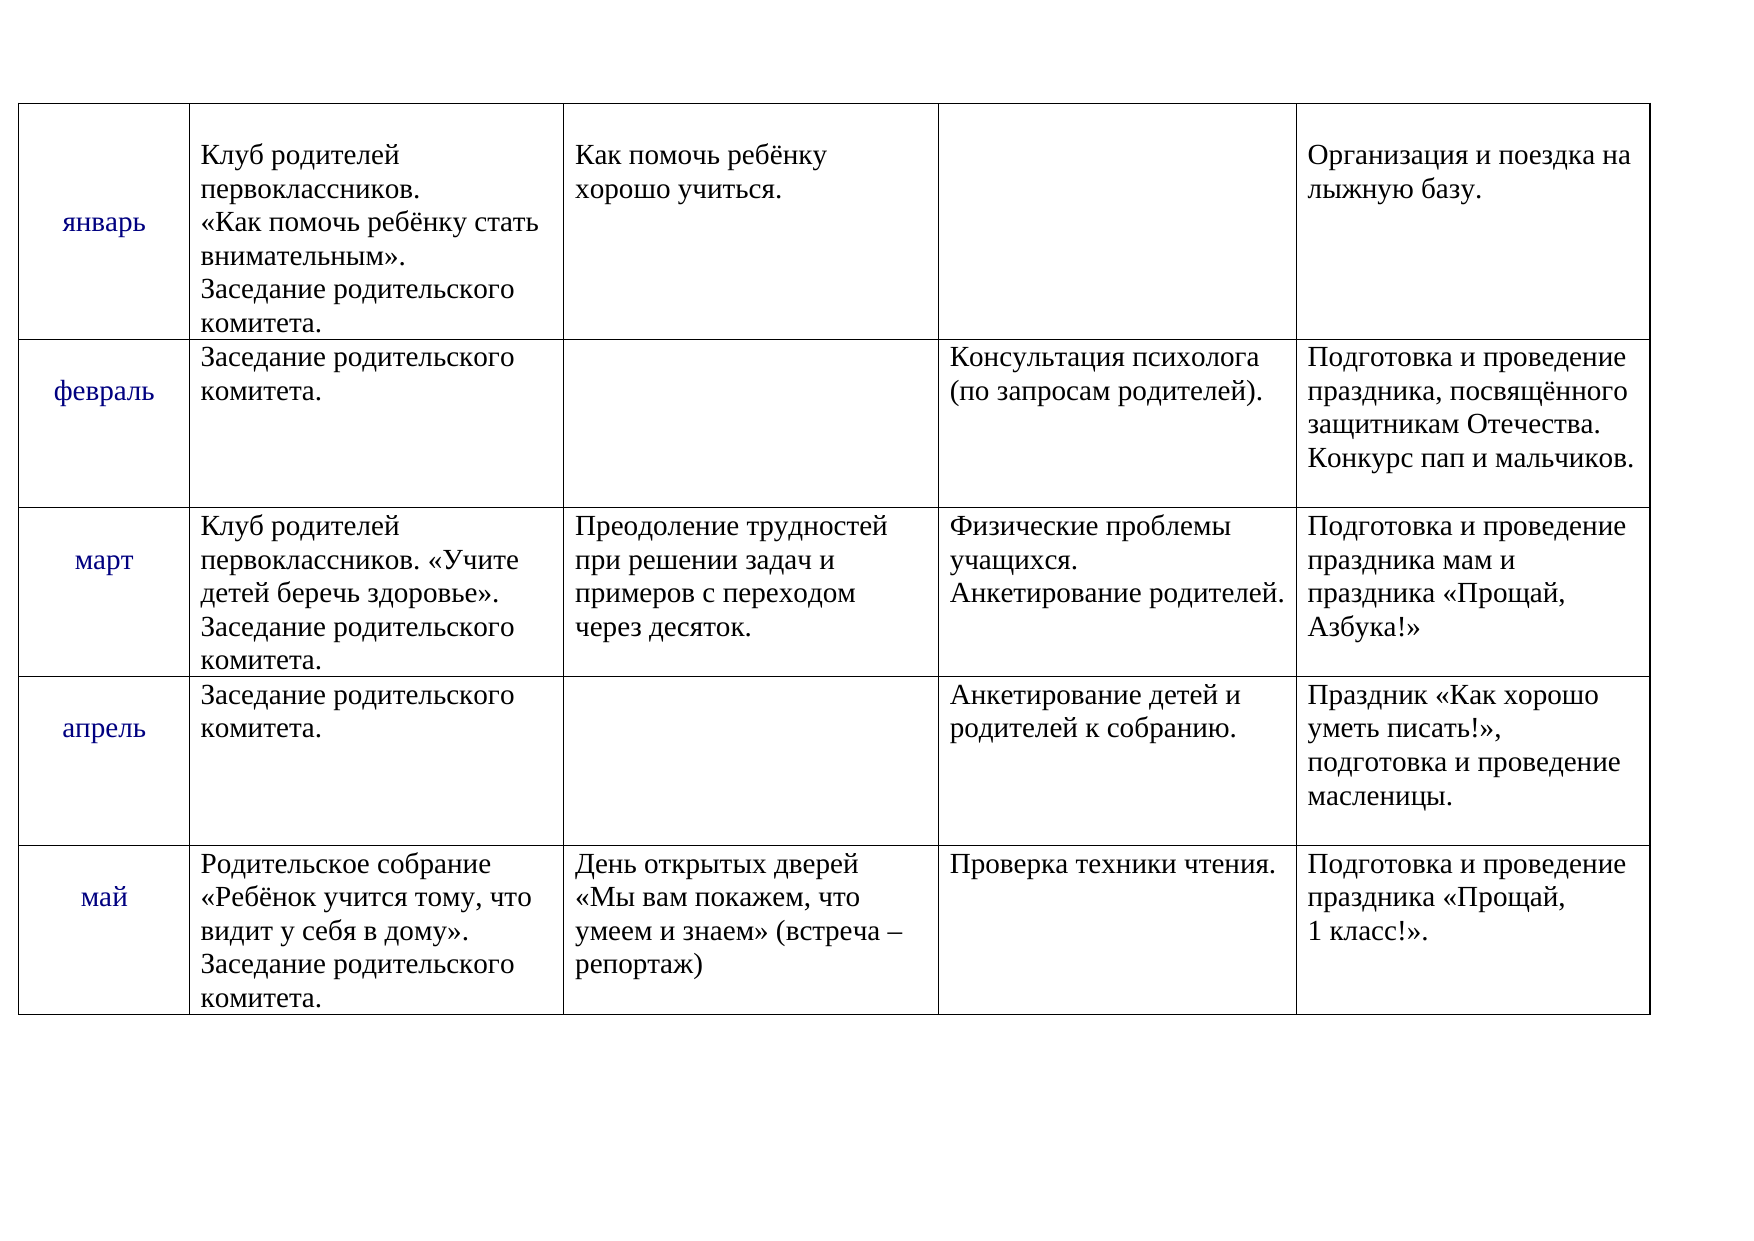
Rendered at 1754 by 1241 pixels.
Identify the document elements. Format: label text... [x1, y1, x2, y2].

table_cell Проверка техники чтения. [939, 846, 1296, 1013]
table_cell Подготовка и проведение праздника мам и праздника «Прощай, Азбука!» [1297, 508, 1649, 676]
table_cell Подготовка и проведение праздника, посвящённого защитникам Отечества. Конкурс пап и мальчиков. [1297, 340, 1649, 507]
table_cell Анкетирование детей и родителей к собранию. [939, 677, 1296, 845]
table_cell Клуб родителей первоклассников. «Как помочь ребёнку стать внимательным». Заседание родительского комитета. [190, 104, 563, 338]
table_cell март [19, 508, 189, 676]
table_cell Консультация психолога (по запросам родителей). [939, 340, 1296, 507]
table_cell Физические проблемы учащихся. Анкетирование родителей. [939, 508, 1296, 676]
table_cell Клуб родителей первоклассников. «Учите детей беречь здоровье». Заседание родительского комитета. [190, 508, 563, 676]
table_cell Преодоление трудностей при решении задач и примеров с переходом через десяток. [564, 508, 938, 676]
table_cell апрель [19, 677, 189, 845]
table_cell День открытых дверей «Мы вам покажем, что умеем и знаем» (встреча – репортаж) [564, 846, 938, 1013]
table_cell Заседание родительского комитета. [190, 340, 563, 507]
table_cell Родительское собрание «Ребёнок учится тому, что видит у себя в дому». Заседание родительского комитета. [190, 846, 563, 1013]
table_cell [564, 340, 938, 507]
table_cell январь [19, 104, 189, 338]
table_cell Праздник «Как хорошо уметь писать!», подготовка и проведение масленицы. [1297, 677, 1649, 845]
table_cell [564, 677, 938, 845]
table_cell февраль [19, 340, 189, 507]
table_cell Заседание родительского комитета. [190, 677, 563, 845]
table_cell [939, 104, 1296, 338]
table_cell Подготовка и проведение праздника «Прощай, 1 класс!». [1297, 846, 1649, 1013]
table_cell май [19, 846, 189, 1013]
table_cell Как помочь ребёнку хорошо учиться. [564, 104, 938, 338]
table_cell Организация и поездка на лыжную базу. [1297, 104, 1649, 338]
